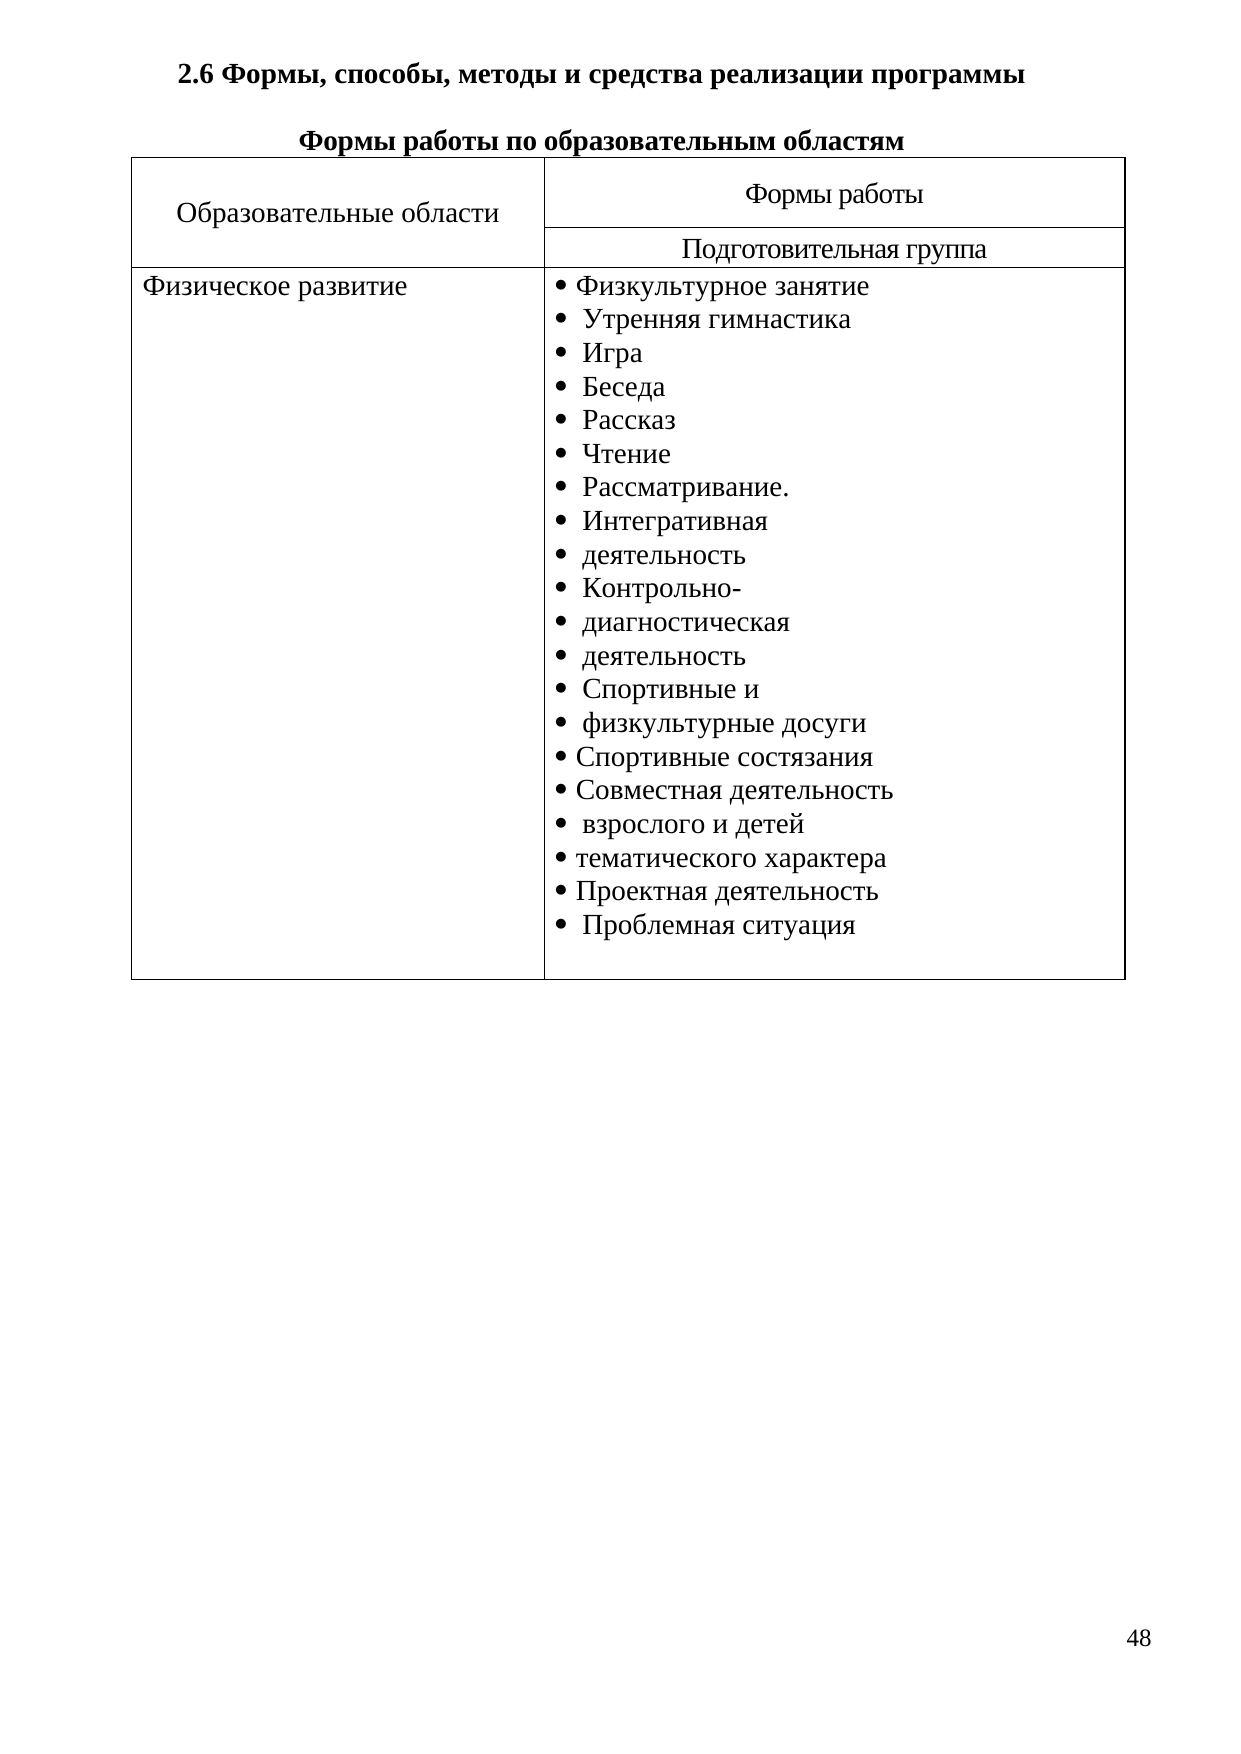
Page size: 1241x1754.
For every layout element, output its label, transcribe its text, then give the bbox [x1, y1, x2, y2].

table_cell Физкультурное занятие Утренняя гимнастика Игра Беседа Рассказ Чтение Рассматривание. Интегративная деятельность Контрольно- диагностическая деятельность Спортивные и физкультурные досуги Спортивные состязания Совместная деятельность взрослого и детей тематического характера Проектная деятельность Проблемная ситуация [545, 268, 1124, 979]
table_header Формы работы [545, 158, 1124, 227]
table_cell Физическое развитие [132, 268, 544, 979]
text 2.6 Формы, способы, методы и средства реализации программы [131, 56, 1072, 90]
text Формы работы по образовательным областям [131, 123, 1072, 157]
table_header Образовательные области [132, 158, 544, 267]
table_cell Подготовительная группа [545, 228, 1124, 267]
